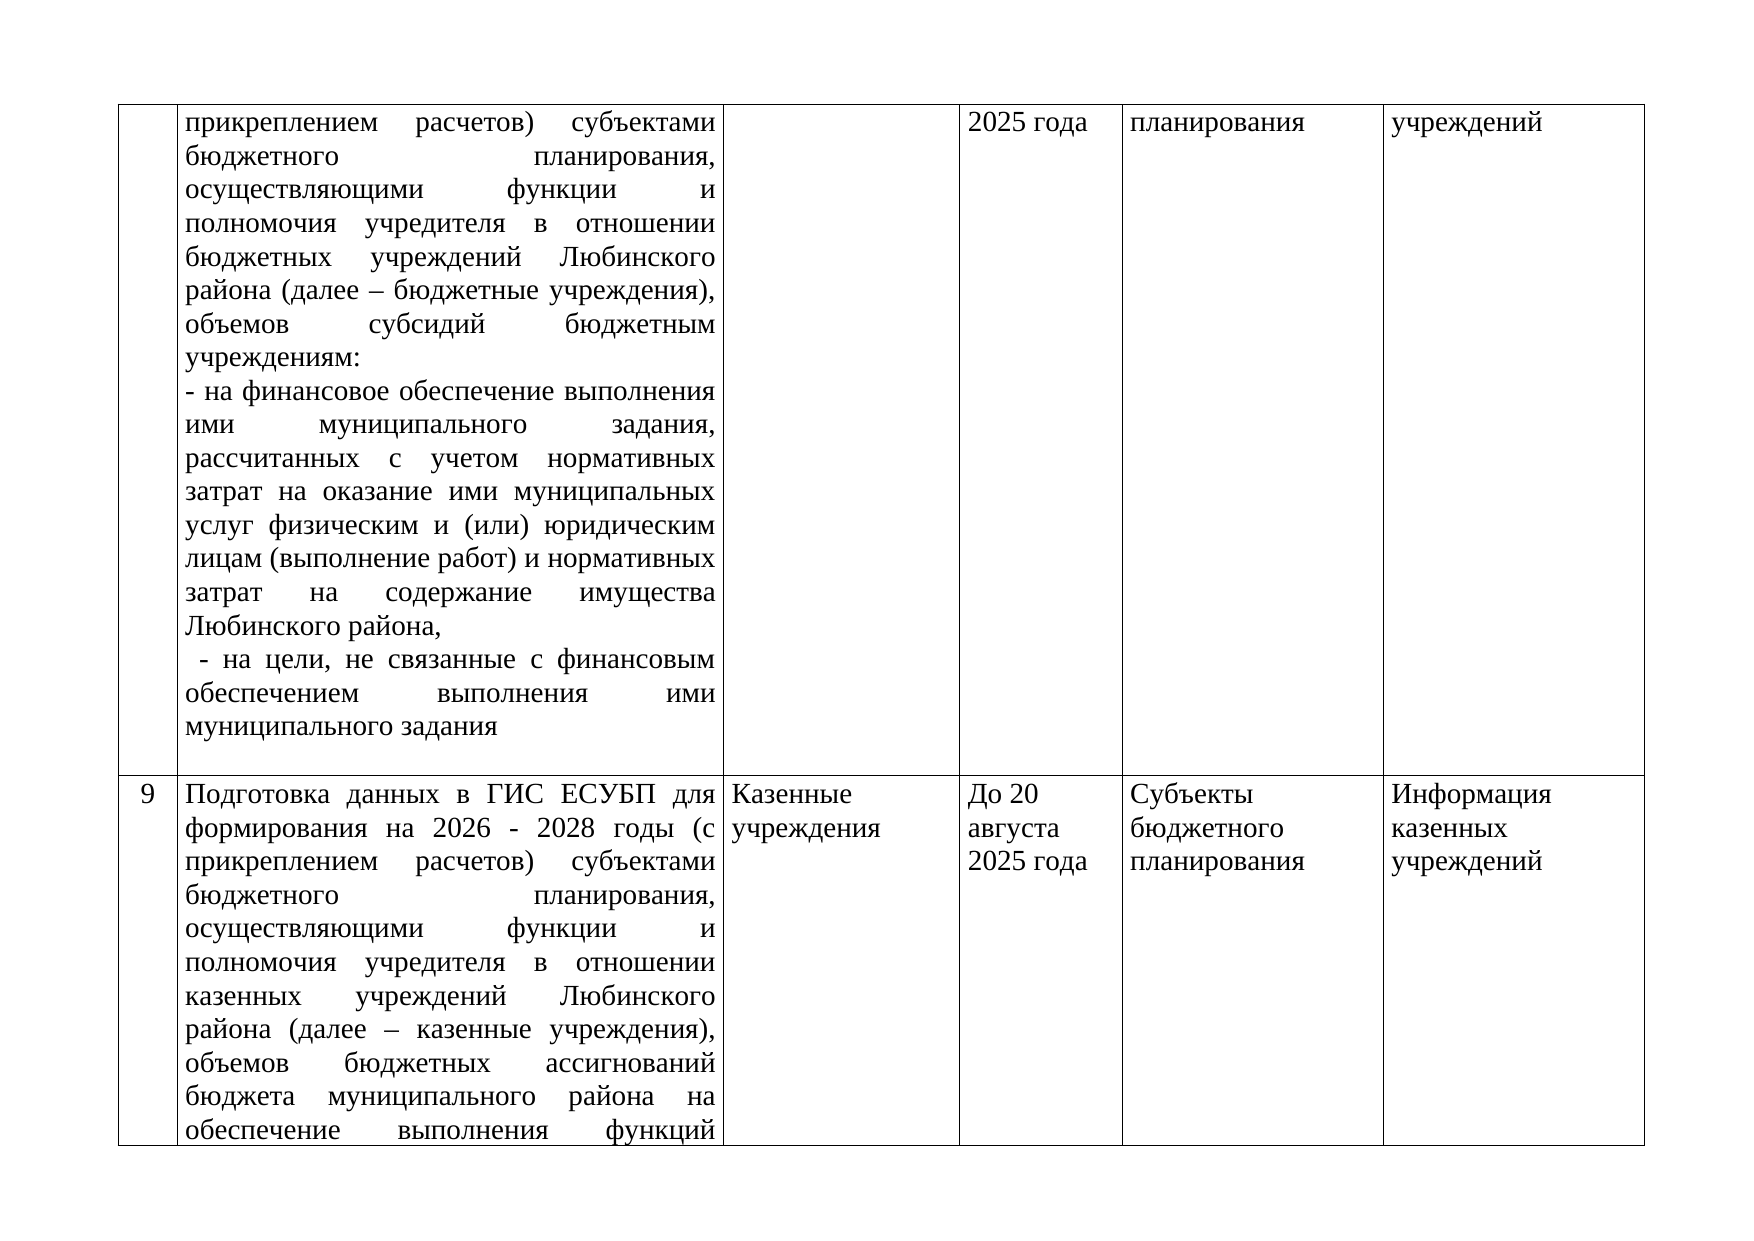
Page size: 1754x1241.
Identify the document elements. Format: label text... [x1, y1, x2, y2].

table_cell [1384, 776, 1644, 1145]
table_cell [1123, 105, 1383, 775]
table_cell 9 [119, 776, 177, 1145]
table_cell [724, 105, 959, 775]
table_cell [960, 105, 1122, 775]
table_cell 8 [119, 105, 177, 775]
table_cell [178, 105, 723, 775]
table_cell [178, 776, 723, 1145]
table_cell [1123, 776, 1383, 1145]
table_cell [1384, 105, 1644, 775]
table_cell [960, 776, 1122, 1145]
table_cell Казенные учреждения [724, 776, 959, 1145]
